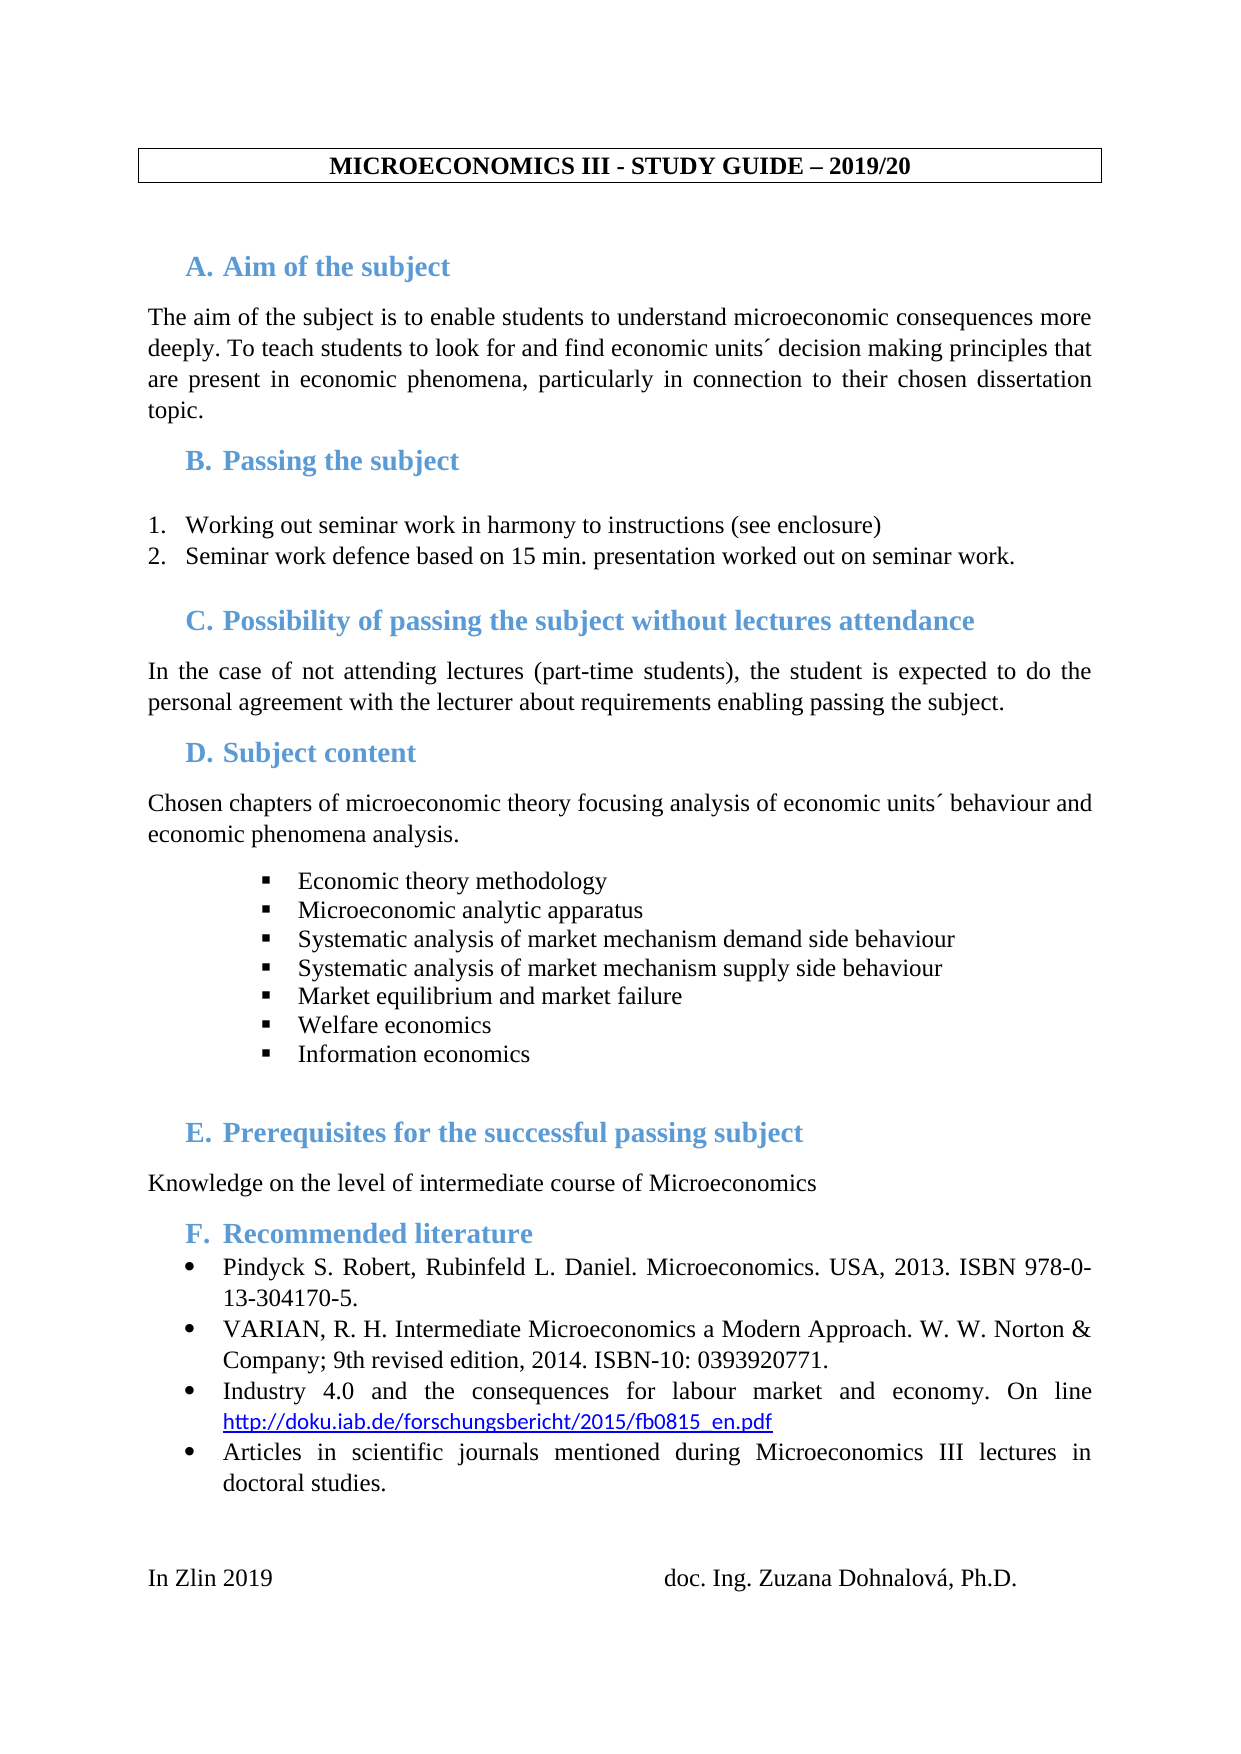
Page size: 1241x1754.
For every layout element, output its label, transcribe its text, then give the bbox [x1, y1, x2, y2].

list Aim of the subject [185, 249, 1093, 283]
text Knowledge on the level of intermediate course of Microeconomics [148, 1168, 1093, 1197]
list Recommended literature [185, 1216, 1093, 1249]
list Passing the subject [185, 443, 1093, 476]
list Systematic analysis of market mechanism supply side behaviour [260, 953, 1093, 981]
list Working out seminar work in harmony to instructions (see enclosure) [148, 510, 1093, 539]
list Market equilibrium and market failure [260, 981, 1093, 1010]
list Microeconomic analytic apparatus [260, 895, 1093, 924]
list Prerequisites for the successful passing subject [185, 1115, 1093, 1149]
list Subject content [185, 735, 1093, 768]
list Pindyck S. Robert, Rubinfeld L. Daniel. Microeconomics. USA, 2013. ISBN 978-0-13-304170-5. [185, 1252, 1093, 1312]
text In Zlin 2019 doc. Ing. Zuzana Dohnalová, Ph.D. [148, 1563, 1093, 1592]
list Economic theory methodology [260, 866, 1093, 895]
text MICROECONOMICS III - study guide – 2019/20 [139, 149, 1101, 182]
list Industry 4.0 and the consequences for labour market and economy. On line http://doku.iab.de/forschungsbericht/2015/fb0815_en.pdf [185, 1376, 1093, 1435]
text In the case of not attending lectures (part-time students), the student is expected to do the personal agreement with the lecturer about requirements enabling passing the subject. [148, 656, 1093, 716]
list VARIAN, R. H. Intermediate Microeconomics a Modern Approach. W. W. Norton & Company; 9th revised edition, 2014. ISBN-10: 0393920771. [185, 1314, 1093, 1374]
list Information economics [260, 1039, 1093, 1068]
list Possibility of passing the subject without lectures attendance [185, 603, 1093, 637]
list Welfare economics [260, 1010, 1093, 1039]
text Chosen chapters of microeconomic theory focusing analysis of economic units´ behaviour and economic phenomena analysis. [148, 788, 1093, 847]
list Articles in scientific journals mentioned during Microeconomics III lectures in doctoral studies. [185, 1437, 1093, 1497]
list Systematic analysis of market mechanism demand side behaviour [260, 924, 1093, 953]
text The aim of the subject is to enable students to understand microeconomic consequences more deeply. To teach students to look for and find economic units´ decision making principles that are present in economic phenomena, particularly in connection to their chosen dissertation topic. [148, 302, 1093, 424]
list Seminar work defence based on 15 min. presentation worked out on seminar work. [148, 541, 1093, 570]
